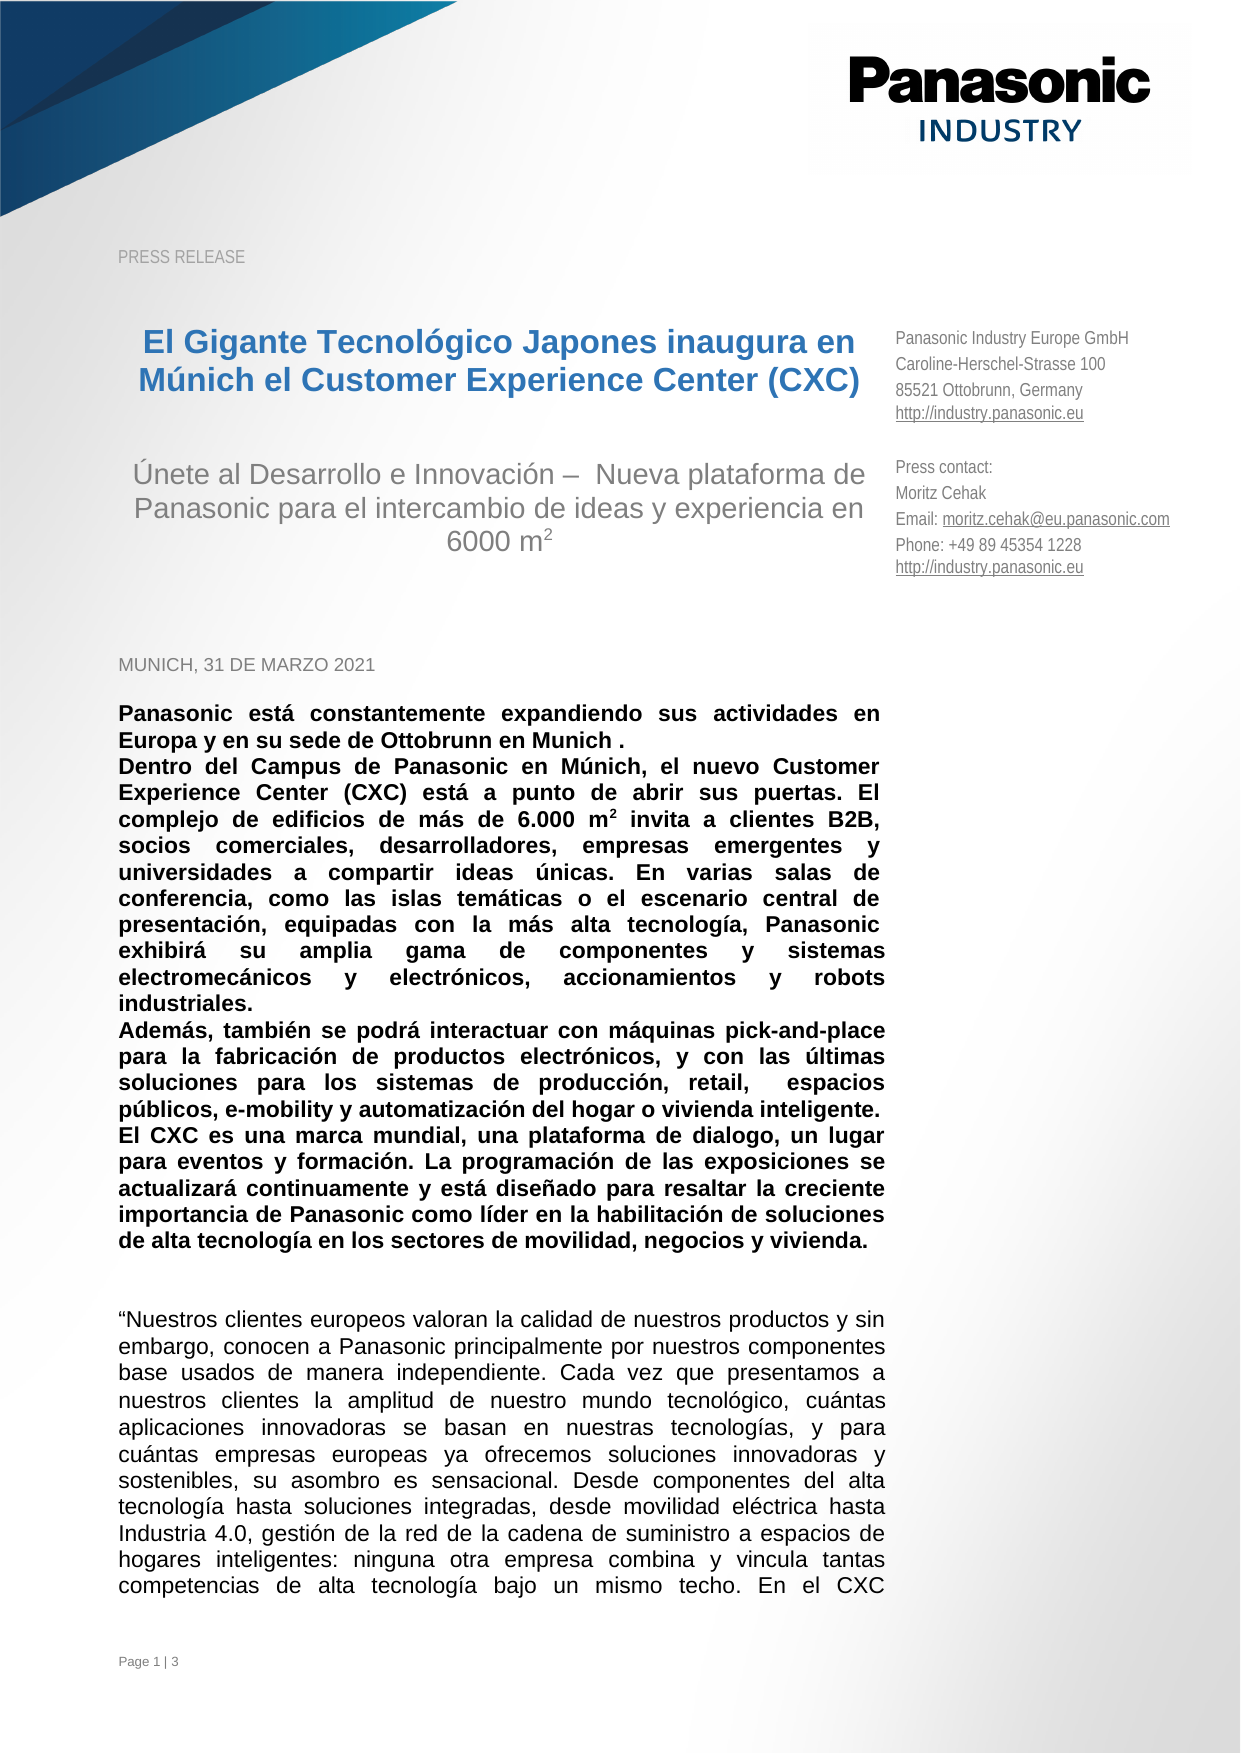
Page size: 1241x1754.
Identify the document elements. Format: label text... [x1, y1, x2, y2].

text Únete al Desarrollo e Innovación – Nueva plataforma de Panasonic para el intercambio de ideas y experiencia en 6000 m2 [118, 457, 886, 558]
text Panasonic está constantemente expandiendo sus actividades en Europa y en su sede de Ottobrunn en Munich . [118, 700, 886, 753]
text Además, también se podrá interactuar con máquinas pick-and-place para la fabricación de productos electrónicos, y con las últimas soluciones para los sistemas de producción, retail, espacios públicos, e-mobility y automatización del hogar o vivienda inteligente. [118, 1017, 886, 1122]
text El Gigante Tecnológico Japones inaugura en Múnich el Customer Experience Center (CXC) [118, 322, 886, 398]
text Munich, 31 de Marzo 2021 [118, 654, 886, 675]
text El CXC es una marca mundial, una plataforma de dialogo, un lugar para eventos y formación. La programación de las exposiciones se actualizará continuamente y está diseñado para resaltar la creciente importancia de Panasonic como líder en la habilitación de soluciones de alta tecnología en los sectores de movilidad, negocios y vivienda. [118, 1122, 886, 1254]
text Dentro del Campus de Panasonic en Múnich, el nuevo Customer Experience Center (CXC) está a punto de abrir sus puertas. El complejo de edificios de más de 6.000 m2 invita a clientes B2B, socios comerciales, desarrolladores, empresas emergentes y universidades a compartir ideas únicas. En varias salas de conferencia, como las islas temáticas o el escenario central de presentación, equipadas con la más alta tecnología, Panasonic exhibirá su amplia gama de componentes y sistemas electromecánicos y electrónicos, accionamientos y robots industriales. [118, 753, 886, 1017]
picture [0, 0, 1241, 1753]
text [118, 1306, 886, 1599]
